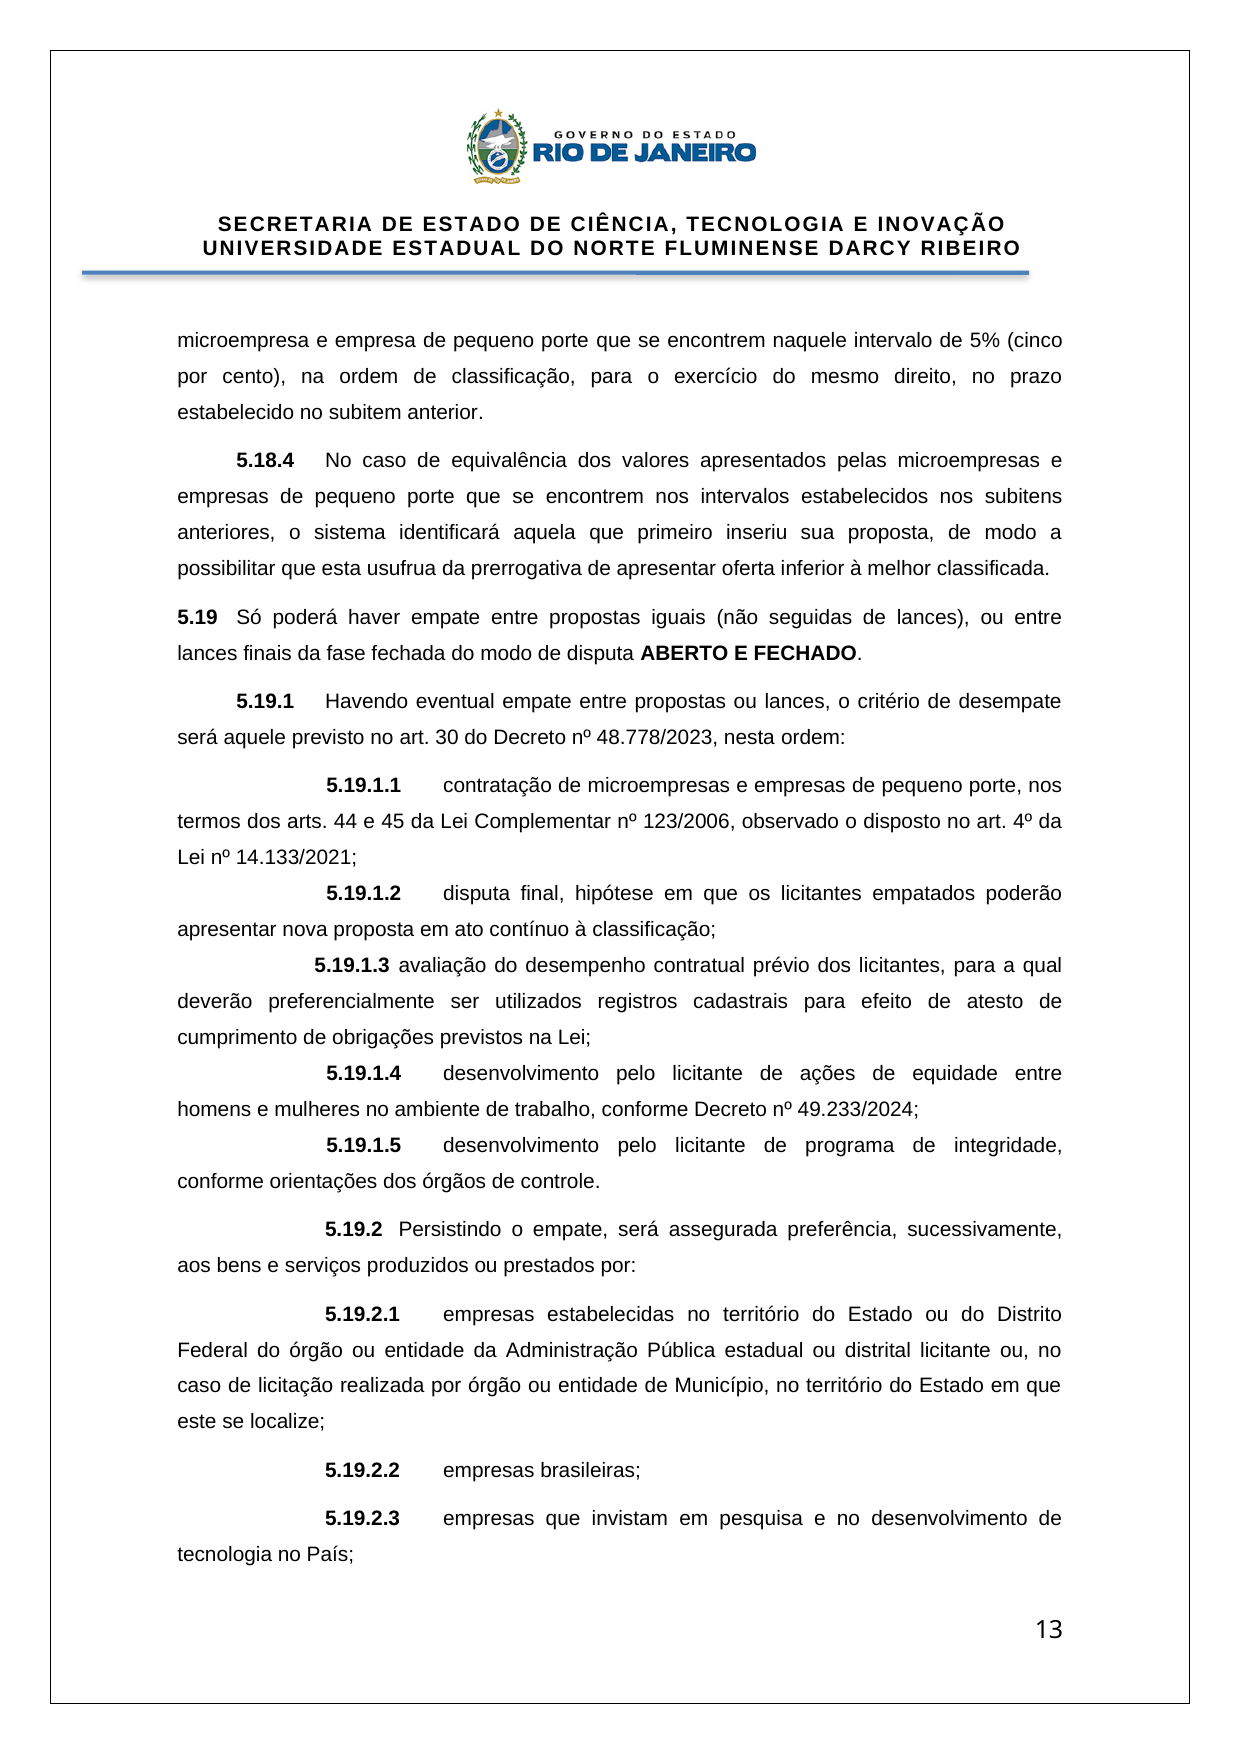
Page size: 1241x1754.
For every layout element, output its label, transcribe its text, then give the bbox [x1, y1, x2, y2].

list 5.19.1.2 disputa final, hipótese em que os licitantes empatados poderão apresentar nova proposta em ato contínuo à classificação; [177, 881, 1063, 941]
list 5.19.1.3 avaliação do desempenho contratual prévio dos licitantes, para a qual deverão preferencialmente ser utilizados registros cadastrais para efeito de atesto de cumprimento de obrigações previstos na Lei; [177, 953, 1063, 1049]
list 5.19.1.1 contratação de microempresas e empresas de pequeno porte, nos termos dos arts. 44 e 45 da Lei Complementar nº 123/2006, observado o disposto no art. 4º da Lei nº 14.133/2021; [177, 773, 1063, 869]
list No caso de equivalência dos valores apresentados pelas microempresas e empresas de pequeno porte que se encontrem nos intervalos estabelecidos nos subitens anteriores, o sistema identificará aquela que primeiro inseriu sua proposta, de modo a possibilitar que esta usufrua da prerrogativa de apresentar oferta inferior à melhor classificada. [177, 448, 1063, 580]
list empresas que invistam em pesquisa e no desenvolvimento de tecnologia no País; [177, 1506, 1063, 1566]
list Havendo eventual empate entre propostas ou lances, o critério de desempate será aquele previsto no art. 30 do Decreto nº 48.778/2023, nesta ordem: [177, 689, 1063, 749]
list Só poderá haver empate entre propostas iguais (não seguidas de lances), ou entre lances finais da fase fechada do modo de disputa ABERTO E FECHADO. [177, 604, 1063, 664]
list empresas estabelecidas no território do Estado ou do Distrito Federal do órgão ou entidade da Administração Pública estadual ou distrital licitante ou, no caso de licitação realizada por órgão ou entidade de Município, no território do Estado em que este se localize; [177, 1301, 1063, 1433]
list empresas brasileiras; [325, 1458, 1063, 1482]
list 5.19.1.4 desenvolvimento pelo licitante de ações de equidade entre homens e mulheres no ambiente de trabalho, conforme Decreto nº 49.233/2024; [177, 1061, 1063, 1121]
list 5.19.1.5 desenvolvimento pelo licitante de programa de integridade, conforme orientações dos órgãos de controle. [177, 1133, 1063, 1193]
picture [467, 108, 756, 184]
list Persistindo o empate, será assegurada preferência, sucessivamente, aos bens e serviços produzidos ou prestados por: [177, 1217, 1063, 1277]
